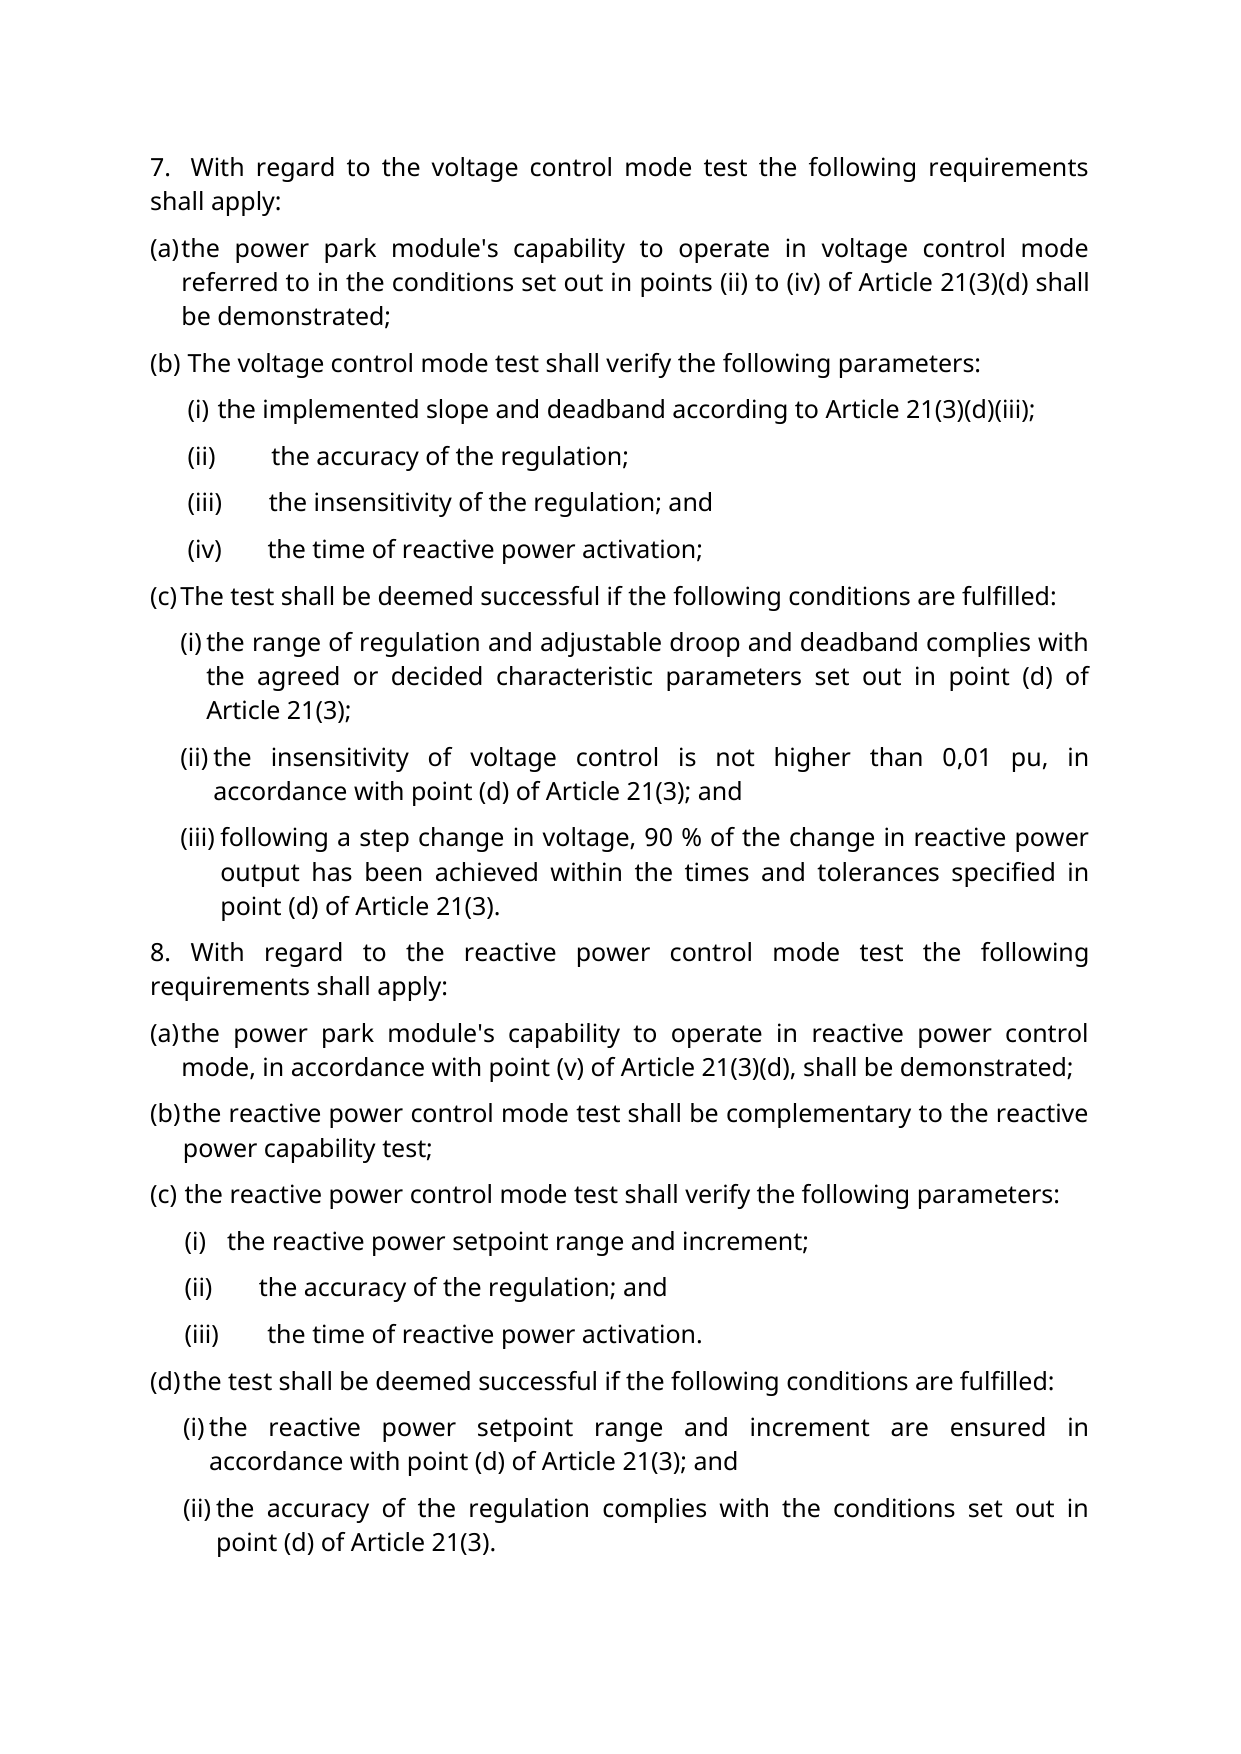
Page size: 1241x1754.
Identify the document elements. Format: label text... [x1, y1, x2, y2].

table_header (d) [150, 1351, 183, 1558]
table_header The test shall be deemed successful if the following conditions are fulfilled: [180, 566, 1090, 922]
table_header (b) [150, 333, 187, 566]
table_header (a) [150, 218, 181, 333]
table_header the power park module's capability to operate in voltage control mode referred to in the conditions set out in points (ii) to (iv) of Article 21(3)(d) shall be demonstrated; [181, 218, 1090, 333]
text 7. With regard to the voltage control mode test the following requirements shall apply: [150, 150, 1090, 218]
table_header (b) [150, 1084, 183, 1164]
table_header the power park module's capability to operate in reactive power control mode, in accordance with point (v) of Article 21(3)(d), shall be demonstrated; [181, 1003, 1090, 1084]
table_header the reactive power control mode test shall be complementary to the reactive power capability test; [183, 1084, 1090, 1164]
table_header the reactive power control mode test shall verify the following parameters: [184, 1164, 1090, 1351]
table_header (a) [150, 1003, 181, 1084]
table_header (c) [150, 1164, 184, 1351]
table_header (c) [150, 566, 180, 922]
table_header The voltage control mode test shall verify the following parameters: [188, 333, 1090, 566]
text 8. With regard to the reactive power control mode test the following requirements shall apply: [150, 935, 1090, 1003]
table_header the test shall be deemed successful if the following conditions are fulfilled: [183, 1351, 1090, 1558]
